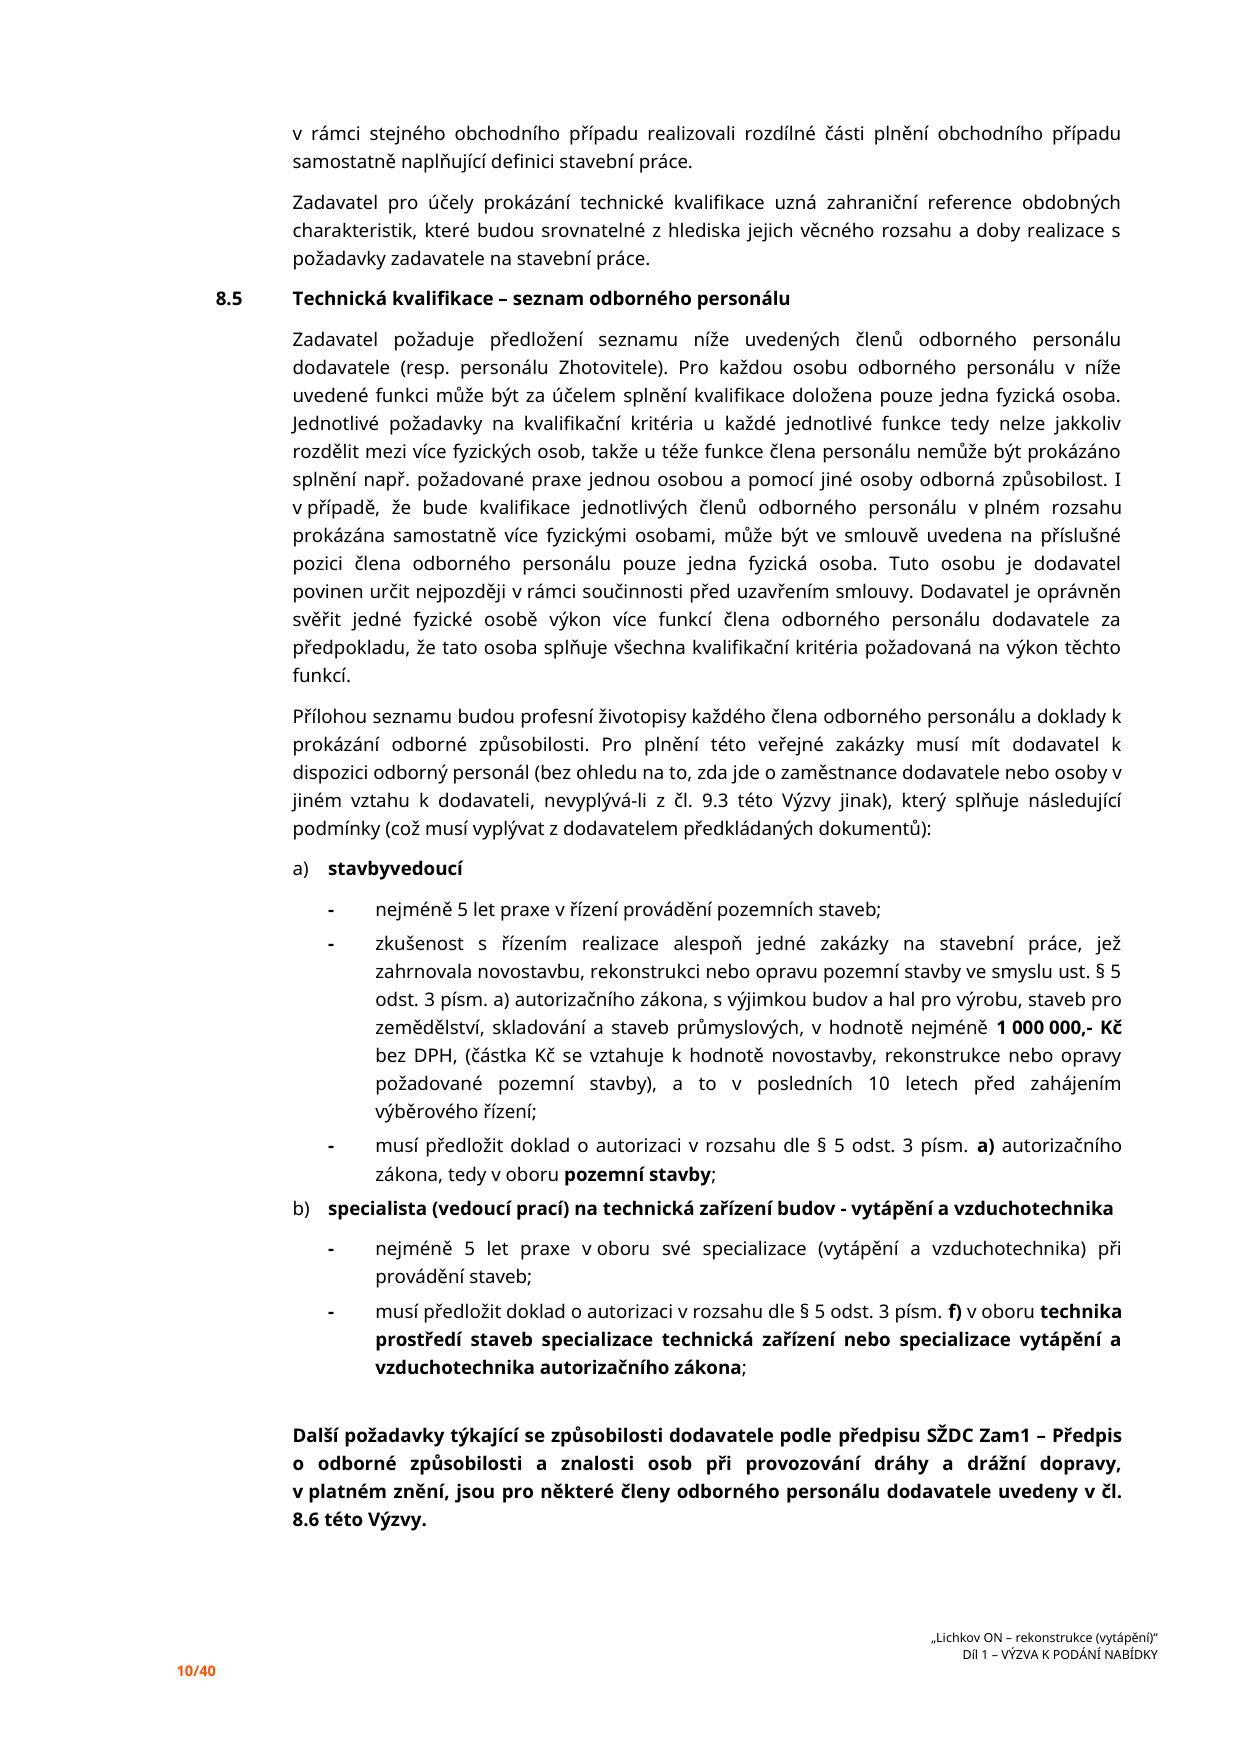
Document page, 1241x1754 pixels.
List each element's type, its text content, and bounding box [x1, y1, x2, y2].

text Technická kvalifikace – seznam odborného personálu [216, 286, 1122, 311]
text specialista (vedoucí prací) na technická zařízení budov - vytápění a vzduchotechnika [292, 1195, 1122, 1221]
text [292, 121, 1122, 174]
text Zadavatel pro účely prokázání technické kvalifikace uzná zahraniční reference obdobných charakteristik, které budou srovnatelné z hlediska jejich věcného rozsahu a doby realizace s požadavky zadavatele na stavební práce. [292, 189, 1122, 271]
text nejméně 5 let praxe v oboru své specializace (vytápění a vzduchotechnika) při provádění staveb; [328, 1236, 1122, 1289]
text Zadavatel požaduje předložení seznamu níže uvedených členů odborného personálu dodavatele (resp. personálu Zhotovitele). Pro každou osobu odborného personálu v níže uvedené funkci může být za účelem splnění kvalifikace doložena pouze jedna fyzická osoba. Jednotlivé požadavky na kvalifikační kritéria u každé jednotlivé funkce tedy nelze jakkoliv rozdělit mezi více fyzických osob, takže u téže funkce člena personálu nemůže být prokázáno splnění např. požadované praxe jednou osobou a pomocí jiné osoby odborná způsobilost. I v případě, že bude kvalifikace jednotlivých členů odborného personálu v plném rozsahu prokázána samostatně více fyzickými osobami, může být ve smlouvě uvedena na příslušné pozici člena odborného personálu pouze jedna fyzická osoba. Tuto osobu je dodavatel povinen určit nejpozději v rámci součinnosti před uzavřením smlouvy. Dodavatel je oprávněn svěřit jedné fyzické osobě výkon více funkcí člena odborného personálu dodavatele za předpokladu, že tato osoba splňuje všechna kvalifikační kritéria požadovaná na výkon těchto funkcí. [292, 326, 1122, 688]
text Přílohou seznamu budou profesní životopisy každého člena odborného personálu a doklady k prokázání odborné způsobilosti. Pro plnění této veřejné zakázky musí mít dodavatel k dispozici odborný personál (bez ohledu na to, zda jde o zaměstnance dodavatele nebo osoby v jiném vztahu k dodavateli, nevyplývá-li z čl. 9.3 této Výzvy jinak), který splňuje následující podmínky (což musí vyplývat z dodavatelem předkládaných dokumentů): [292, 703, 1122, 841]
text zkušenost s řízením realizace alespoň jedné zakázky na stavební práce, jež zahrnovala novostavbu, rekonstrukci nebo opravu pozemní stavby ve smyslu ust. § 5 odst. 3 písm. a) autorizačního zákona, s výjimkou budov a hal pro výrobu, staveb pro zemědělství, skladování a staveb průmyslových, v hodnotě nejméně 1 000 000,- Kč bez DPH, (částka Kč se vztahuje k hodnotě novostavby, rekonstrukce nebo opravy požadované pozemní stavby), a to v posledních 10 letech před zahájením výběrového řízení; [328, 930, 1122, 1124]
text nejméně 5 let praxe v řízení provádění pozemních staveb; [328, 896, 1122, 922]
text musí předložit doklad o autorizaci v rozsahu dle § 5 odst. 3 písm. f) v oboru technika prostředí staveb specializace technická zařízení nebo specializace vytápění a vzduchotechnika autorizačního zákona; [328, 1298, 1122, 1379]
text Další požadavky týkající se způsobilosti dodavatele podle předpisu SŽDC Zam1 – Předpis o odborné způsobilosti a znalosti osob při provozování dráhy a drážní dopravy, v platném znění, jsou pro některé členy odborného personálu dodavatele uvedeny v čl. 8.6 této Výzvy. [292, 1422, 1122, 1532]
list stavbyvedoucí [292, 856, 1122, 881]
text musí předložit doklad o autorizaci v rozsahu dle § 5 odst. 3 písm. a) autorizačního zákona, tedy v oboru pozemní stavby; [328, 1133, 1122, 1186]
